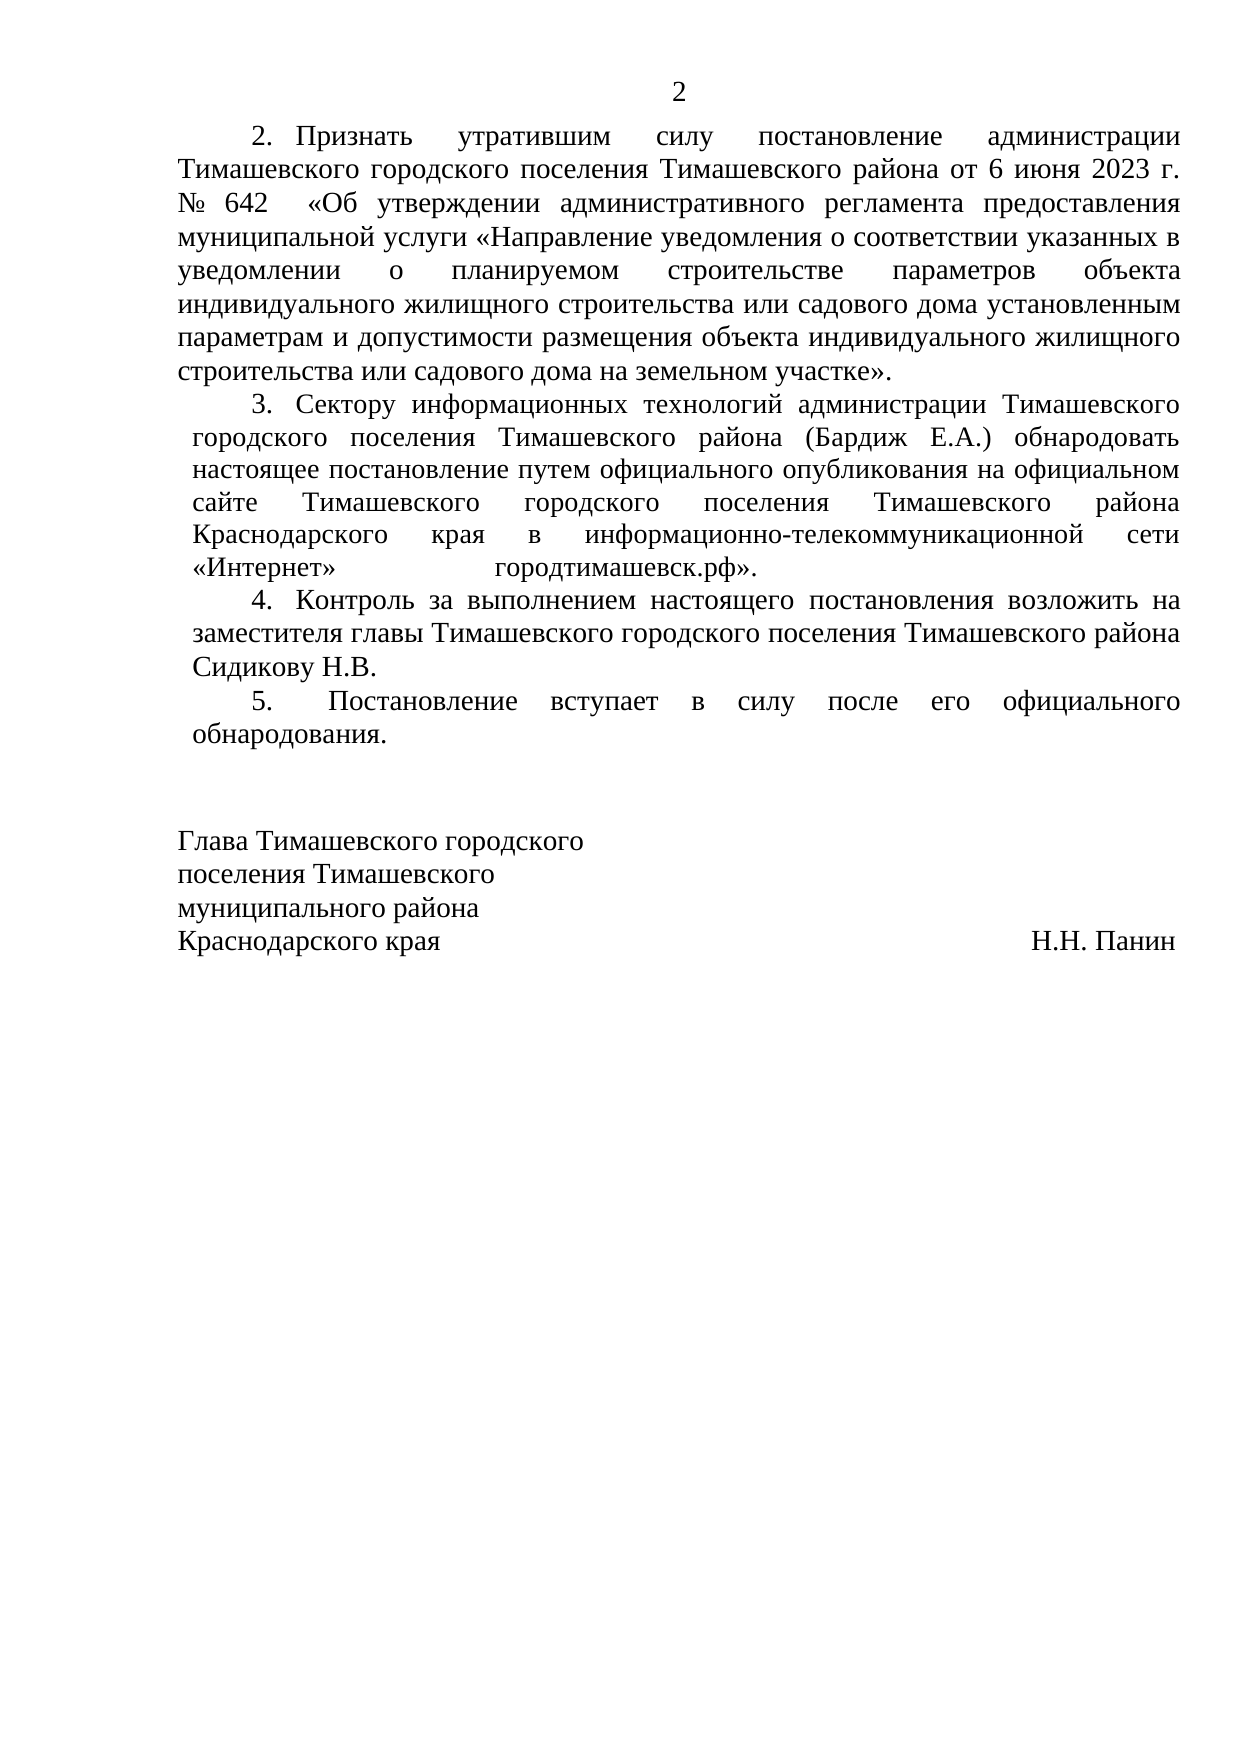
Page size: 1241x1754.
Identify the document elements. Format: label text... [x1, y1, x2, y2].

text Глава Тимашевского городского [177, 823, 1181, 856]
list Постановление вступает в силу после его официального обнародования. [192, 683, 1181, 750]
text Краснодарского края Н.Н. Панин [177, 923, 1181, 957]
text поселения Тимашевского [177, 856, 1181, 890]
list Признать утратившим силу постановление администрации Тимашевского городского поселения Тимашевского района от 6 июня 2023 г. № 642 «Об утверждении административного регламента предоставления муниципальной услуги «Направление уведомления о соответствии указанных в уведомлении о планируемом строительстве параметров объекта индивидуального жилищного строительства или садового дома установленным параметрам и допустимости размещения объекта индивидуального жилищного строительства или садового дома на земельном участке». [177, 118, 1181, 386]
list Сектору информационных технологий администрации Тимашевского городского поселения Тимашевского района (Бардиж Е.А.) обнародовать настоящее постановление путем официального опубликования на официальном сайте Тимашевского городского поселения Тимашевского района Краснодарского края в информационно-телекоммуникационной сети «Интернет» городтимашевск.рф». [192, 386, 1181, 582]
text муниципального района [177, 890, 1181, 923]
list Контроль за выполнением настоящего постановления возложить на заместителя главы Тимашевского городского поселения Тимашевского района Сидикову Н.В. [192, 582, 1181, 683]
